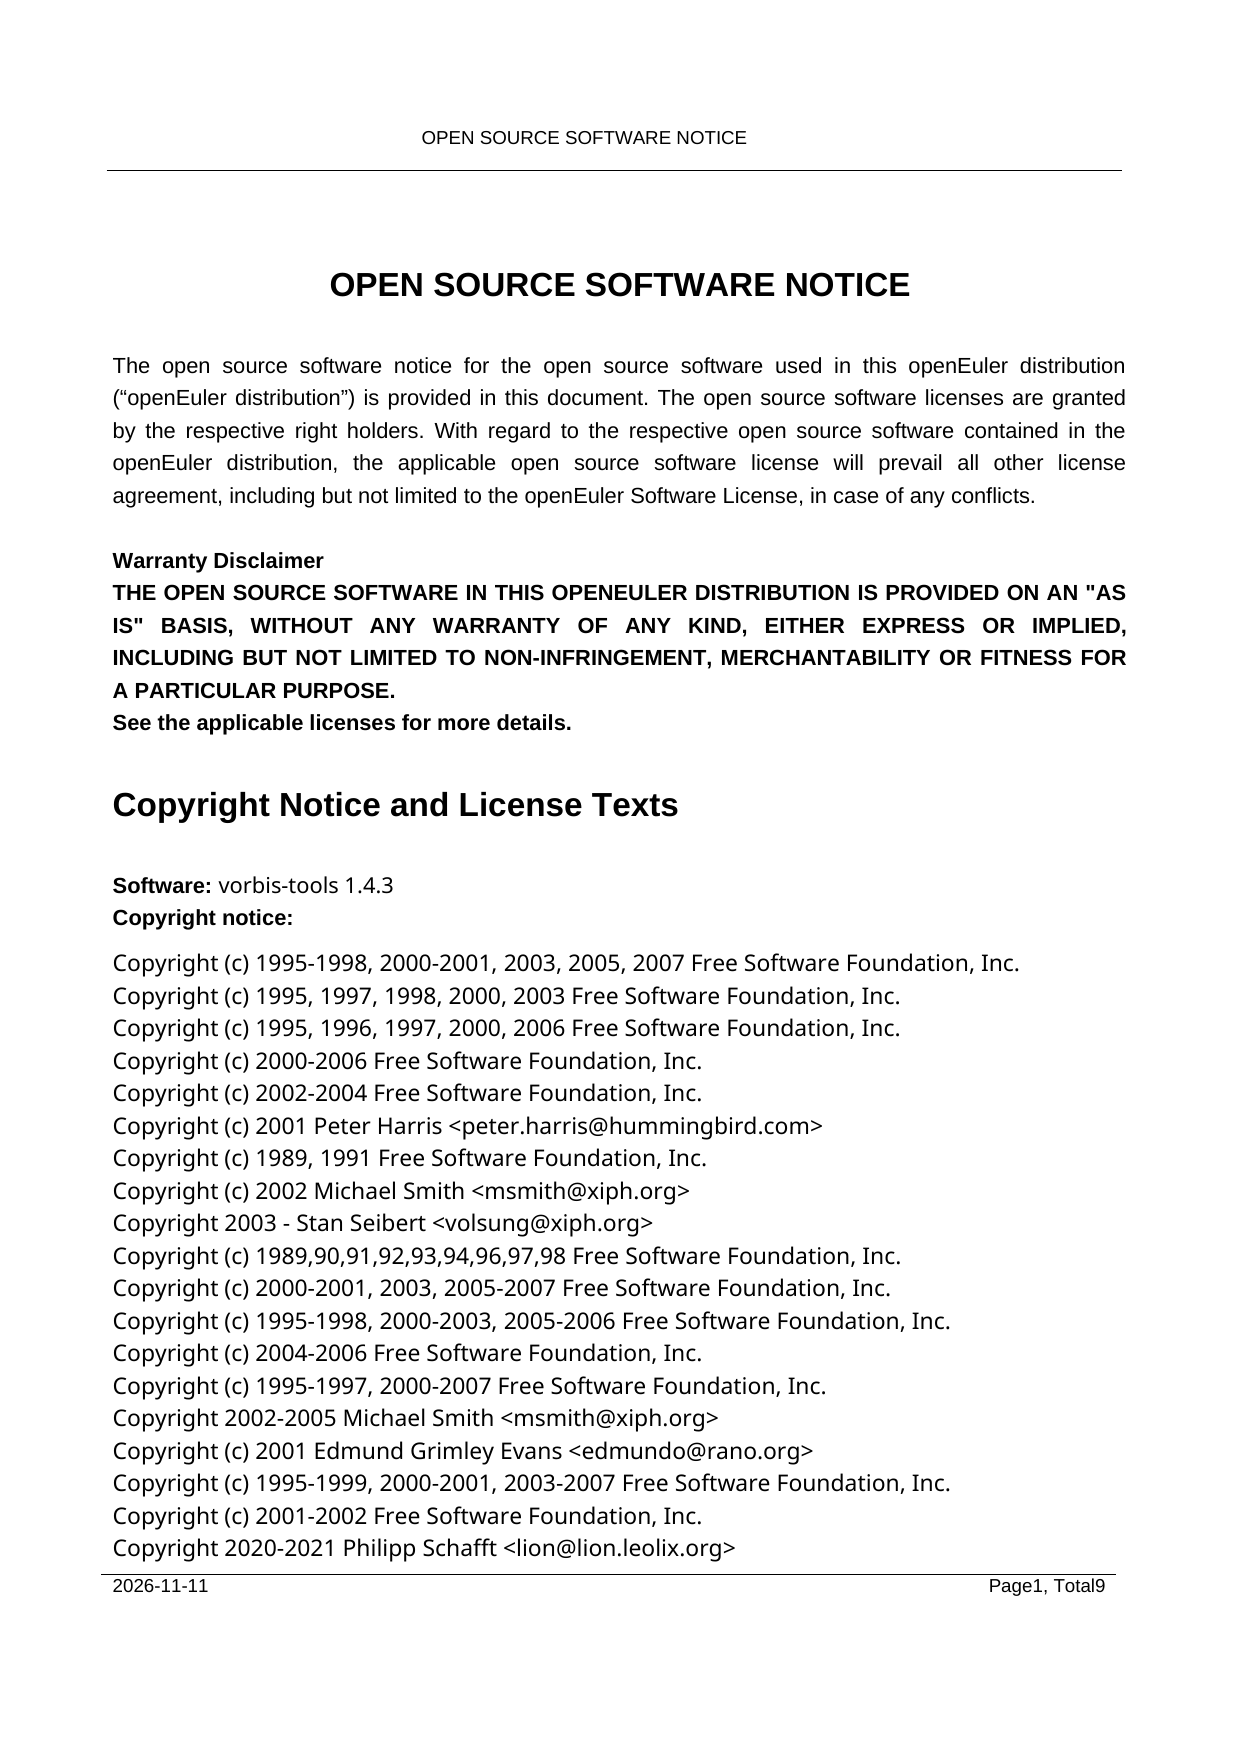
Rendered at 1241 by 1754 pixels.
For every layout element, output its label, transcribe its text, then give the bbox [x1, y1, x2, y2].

text Warranty Disclaimer [112, 544, 1128, 576]
text Copyright notice: [112, 901, 1128, 934]
text Copyright Notice and License Texts [112, 771, 1128, 836]
text THE OPEN SOURCE SOFTWARE IN THIS OPENEULER DISTRIBUTION IS PROVIDED ON AN "AS IS" BASIS, WITHOUT ANY WARRANTY OF ANY KIND, EITHER EXPRESS OR IMPLIED, INCLUDING BUT NOT LIMITED TO NON-INFRINGEMENT, MERCHANTABILITY OR FITNESS FOR A PARTICULAR PURPOSE. See the applicable licenses for more details. [112, 576, 1128, 739]
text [112, 947, 1128, 1564]
text OPEN SOURCE SOFTWARE NOTICE [112, 251, 1128, 316]
title Software: vorbis-tools 1.4.3 [112, 869, 1128, 901]
text The open source software notice for the open source software used in this openEuler distribution (“openEuler distribution”) is provided in this document. The open source software licenses are granted by the respective right holders. With regard to the respective open source software contained in the openEuler distribution, the applicable open source software license will prevail all other license agreement, including but not limited to the openEuler Software License, in case of any conflicts. [112, 349, 1128, 511]
